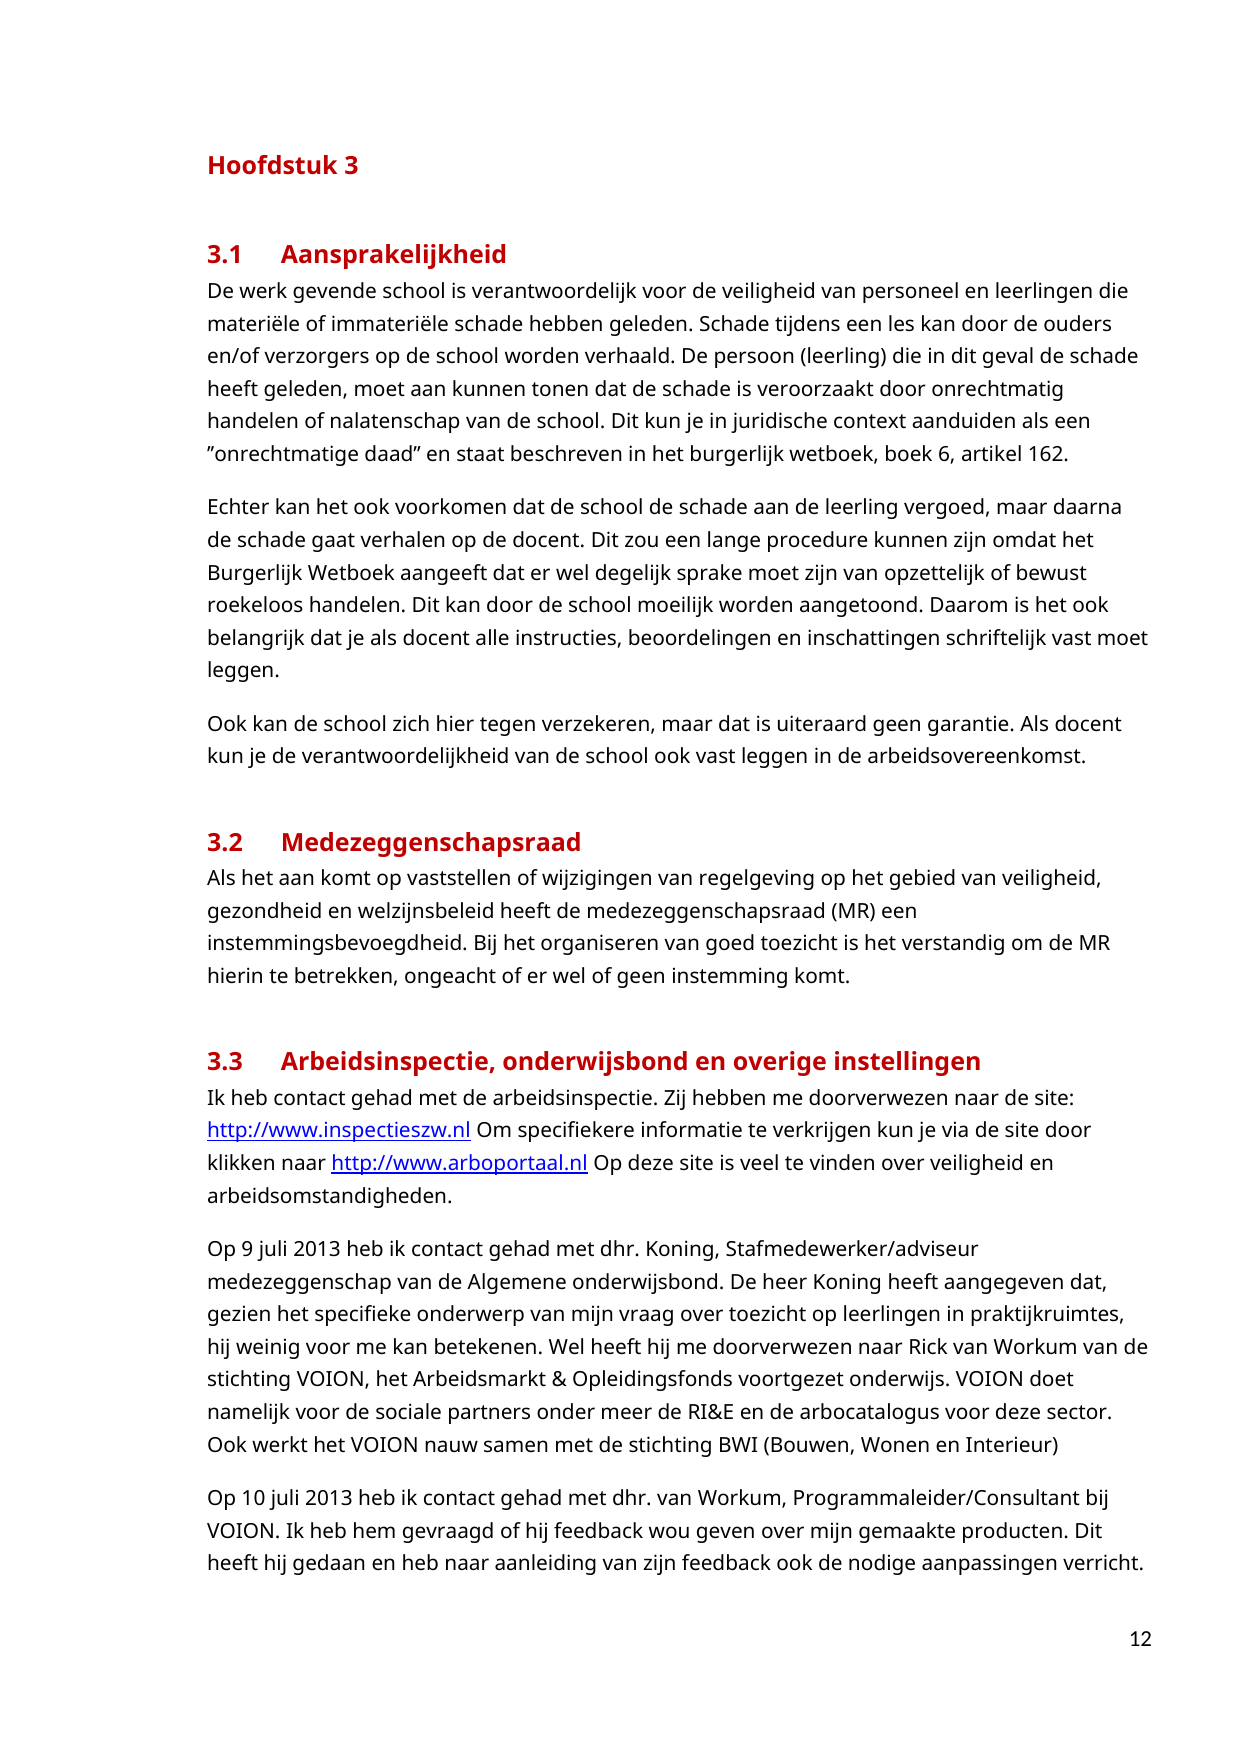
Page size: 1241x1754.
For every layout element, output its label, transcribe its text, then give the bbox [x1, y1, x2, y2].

text Als het aan komt op vaststellen of wijzigingen van regelgeving op het gebied van veiligheid, gezondheid en welzijnsbeleid heeft de medezeggenschapsraad (MR) een instemmingsbevoegdheid. Bij het organiseren van goed toezicht is het verstandig om de MR hierin te betrekken, ongeacht of er wel of geen instemming komt. [207, 863, 1152, 989]
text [207, 1483, 1152, 1577]
subtitle 3.2 Medezeggenschapsraad [207, 824, 1152, 858]
subtitle 3.1 Aansprakelijkheid [207, 237, 1152, 271]
text Op 9 juli 2013 heb ik contact gehad met dhr. Koning, Stafmedewerker/adviseur medezeggenschap van de Algemene onderwijsbond. De heer Koning heeft aangegeven dat, gezien het specifieke onderwerp van mijn vraag over toezicht op leerlingen in praktijkruimtes, hij weinig voor me kan betekenen. Wel heeft hij me doorverwezen naar Rick van Workum van de stichting VOION, het Arbeidsmarkt & Opleidingsfonds voortgezet onderwijs. VOION doet namelijk voor de sociale partners onder meer de RI&E en de arbocatalogus voor deze sector. Ook werkt het VOION nauw samen met de stichting BWI (Bouwen, Wonen en Interieur) [207, 1234, 1152, 1458]
text Ik heb contact gehad met de arbeidsinspectie. Zij hebben me doorverwezen naar de site: http://www.inspectieszw.nl Om specifiekere informatie te verkrijgen kun je via de site door klikken naar http://www.arboportaal.nl Op deze site is veel te vinden over veiligheid en arbeidsomstandigheden. [207, 1083, 1152, 1209]
text Ook kan de school zich hier tegen verzekeren, maar dat is uiteraard geen garantie. Als docent kun je de verantwoordelijkheid van de school ook vast leggen in de arbeidsovereenkomst. [207, 709, 1152, 770]
subtitle 3.3 Arbeidsinspectie, onderwijsbond en overige instellingen [207, 1044, 1152, 1078]
subtitle Hoofdstuk 3 [207, 148, 1152, 182]
text Echter kan het ook voorkomen dat de school de schade aan de leerling vergoed, maar daarna de schade gaat verhalen op de docent. Dit zou een lange procedure kunnen zijn omdat het Burgerlijk Wetboek aangeeft dat er wel degelijk sprake moet zijn van opzettelijk of bewust roekeloos handelen. Dit kan door de school moeilijk worden aangetoond. Daarom is het ook belangrijk dat je als docent alle instructies, beoordelingen en inschattingen schriftelijk vast moet leggen. [207, 492, 1152, 684]
text De werk gevende school is verantwoordelijk voor de veiligheid van personeel en leerlingen die materiële of immateriële schade hebben geleden. Schade tijdens een les kan door de ouders en/of verzorgers op de school worden verhaald. De persoon (leerling) die in dit geval de schade heeft geleden, moet aan kunnen tonen dat de schade is veroorzaakt door onrechtmatig handelen of nalatenschap van de school. Dit kun je in juridische context aanduiden als een ’’onrechtmatige daad’’ en staat beschreven in het burgerlijk wetboek, boek 6, artikel 162. [207, 276, 1152, 467]
